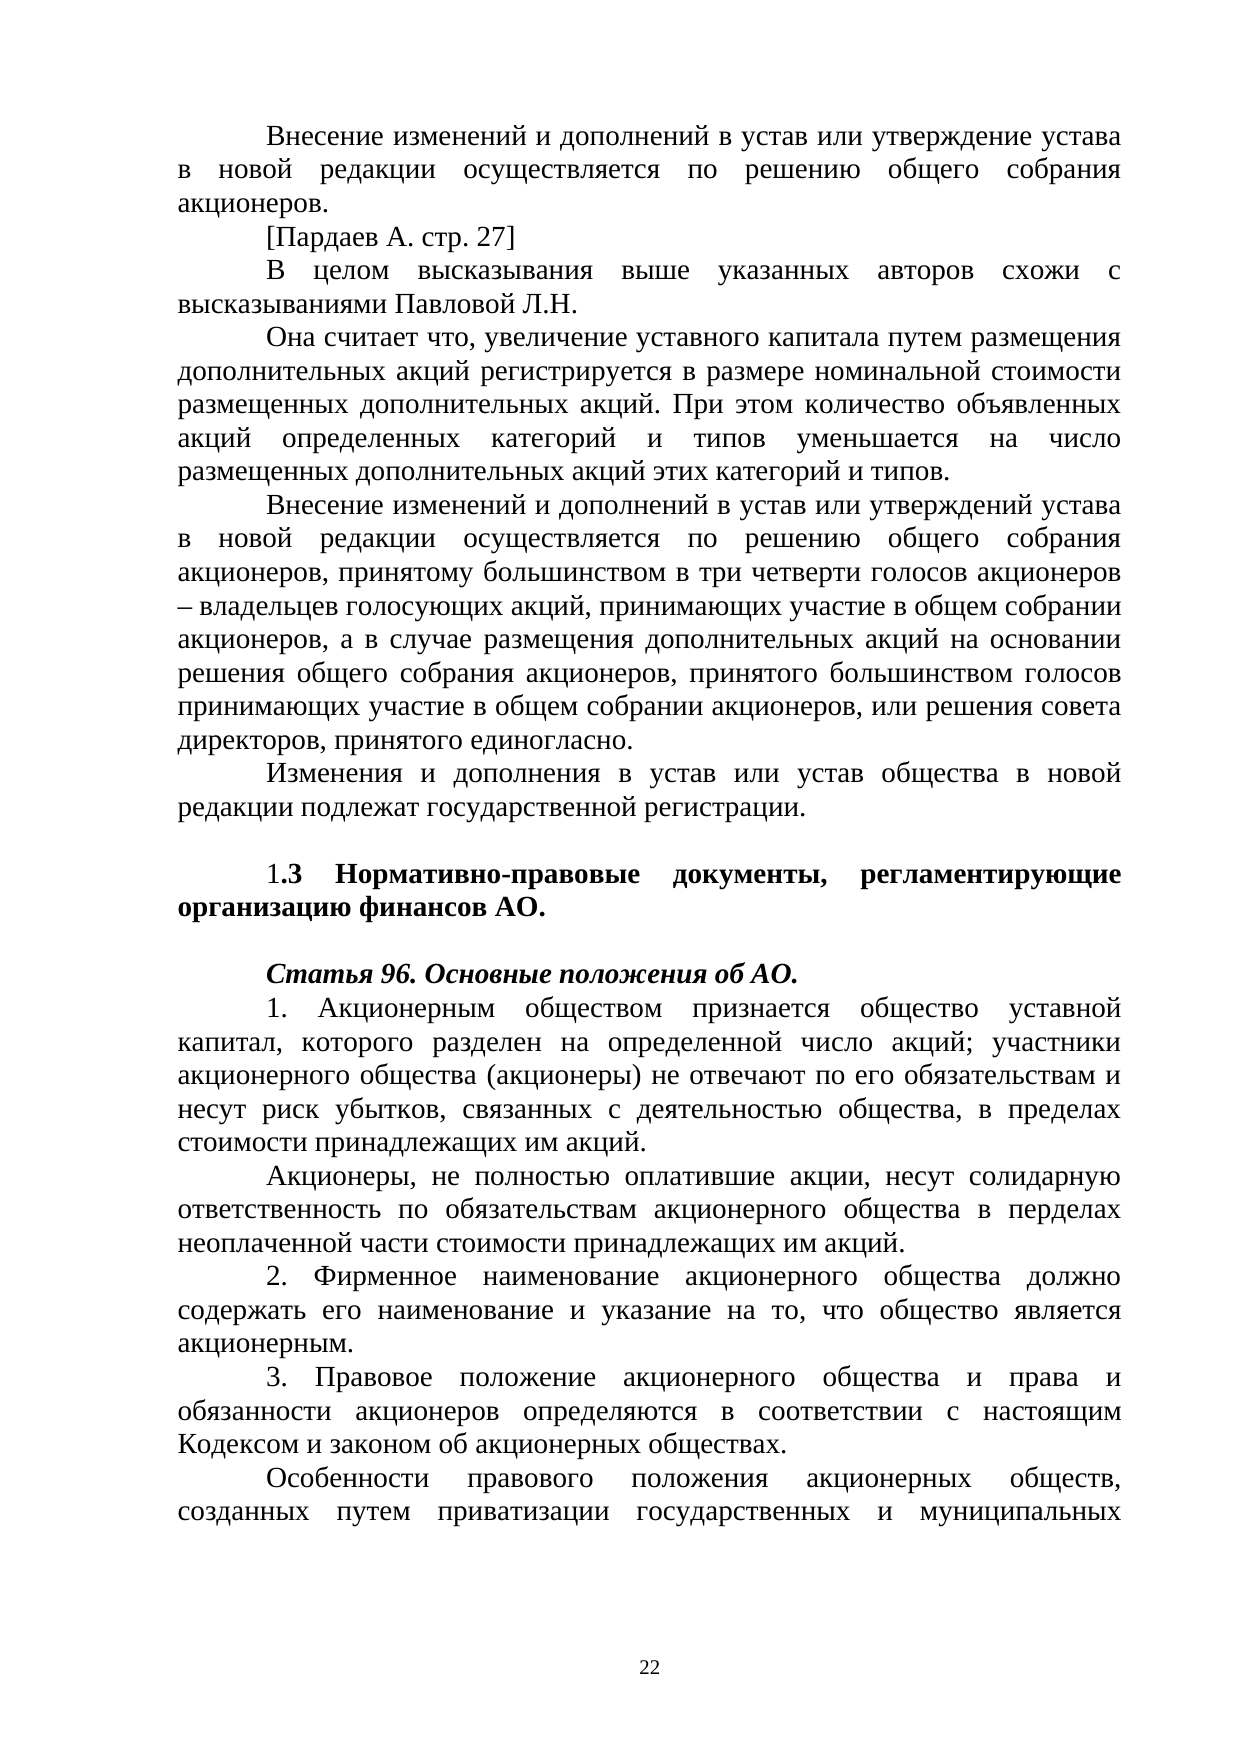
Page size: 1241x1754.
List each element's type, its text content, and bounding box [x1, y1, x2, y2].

text В целом высказывания выше указанных авторов схожи с высказываниями Павловой Л.Н. [177, 252, 1122, 319]
text Акционеры, не полностью оплатившие акции, несут солидарную ответственность по обязательствам акционерного общества в перделах неоплаченной части стоимости принадлежащих им акций. [177, 1158, 1122, 1258]
text 1. Акционерным обществом признается общество уставной капитал, которого разделен на определенной число акций; участники акционерного общества (акционеры) не отвечают по его обязательствам и несут риск убытков, связанных с деятельностью общества, в пределах стоимости принадлежащих им акций. [177, 990, 1122, 1158]
text 2. Фирменное наименование акционерного общества должно содержать его наименование и указание на то, что общество является акционерным. [177, 1258, 1122, 1359]
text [177, 1460, 1122, 1527]
text Внесение изменений и дополнений в устав или утверждение устава в новой редакции осуществляется по решению общего собрания акционеров. [177, 118, 1122, 219]
text 3. Правовое положение акционерного общества и права и обязанности акционеров определяются в соответствии с настоящим Кодексом и законом об акционерных обществах. [177, 1359, 1122, 1460]
text Внесение изменений и дополнений в устав или утверждений устава в новой редакции осуществляется по решению общего собрания акционеров, принятому большинством в три четверти голосов акционеров – владельцев голосующих акций, принимающих участие в общем собрании акционеров, а в случае размещения дополнительных акций на основании решения общего собрания акционеров, принятого большинством голосов принимающих участие в общем собрании акционеров, или решения совета директоров, принятого единогласно. [177, 487, 1122, 755]
text Статья 96. Основные положения об АО. [177, 957, 1122, 990]
text Она считает что, увеличение уставного капитала путем размещения дополнительных акций регистрируется в размере номинальной стоимости размещенных дополнительных акций. При этом количество объявленных акций определенных категорий и типов уменьшается на число размещенных дополнительных акций этих категорий и типов. [177, 319, 1122, 487]
text 1.3 Нормативно-правовые документы, регламентирующие организацию финансов АО. [177, 856, 1122, 923]
text [Пардаев А. стр. 27] [177, 219, 1122, 252]
text Изменения и дополнения в устав или устав общества в новой редакции подлежат государственной регистрации. [177, 755, 1122, 822]
